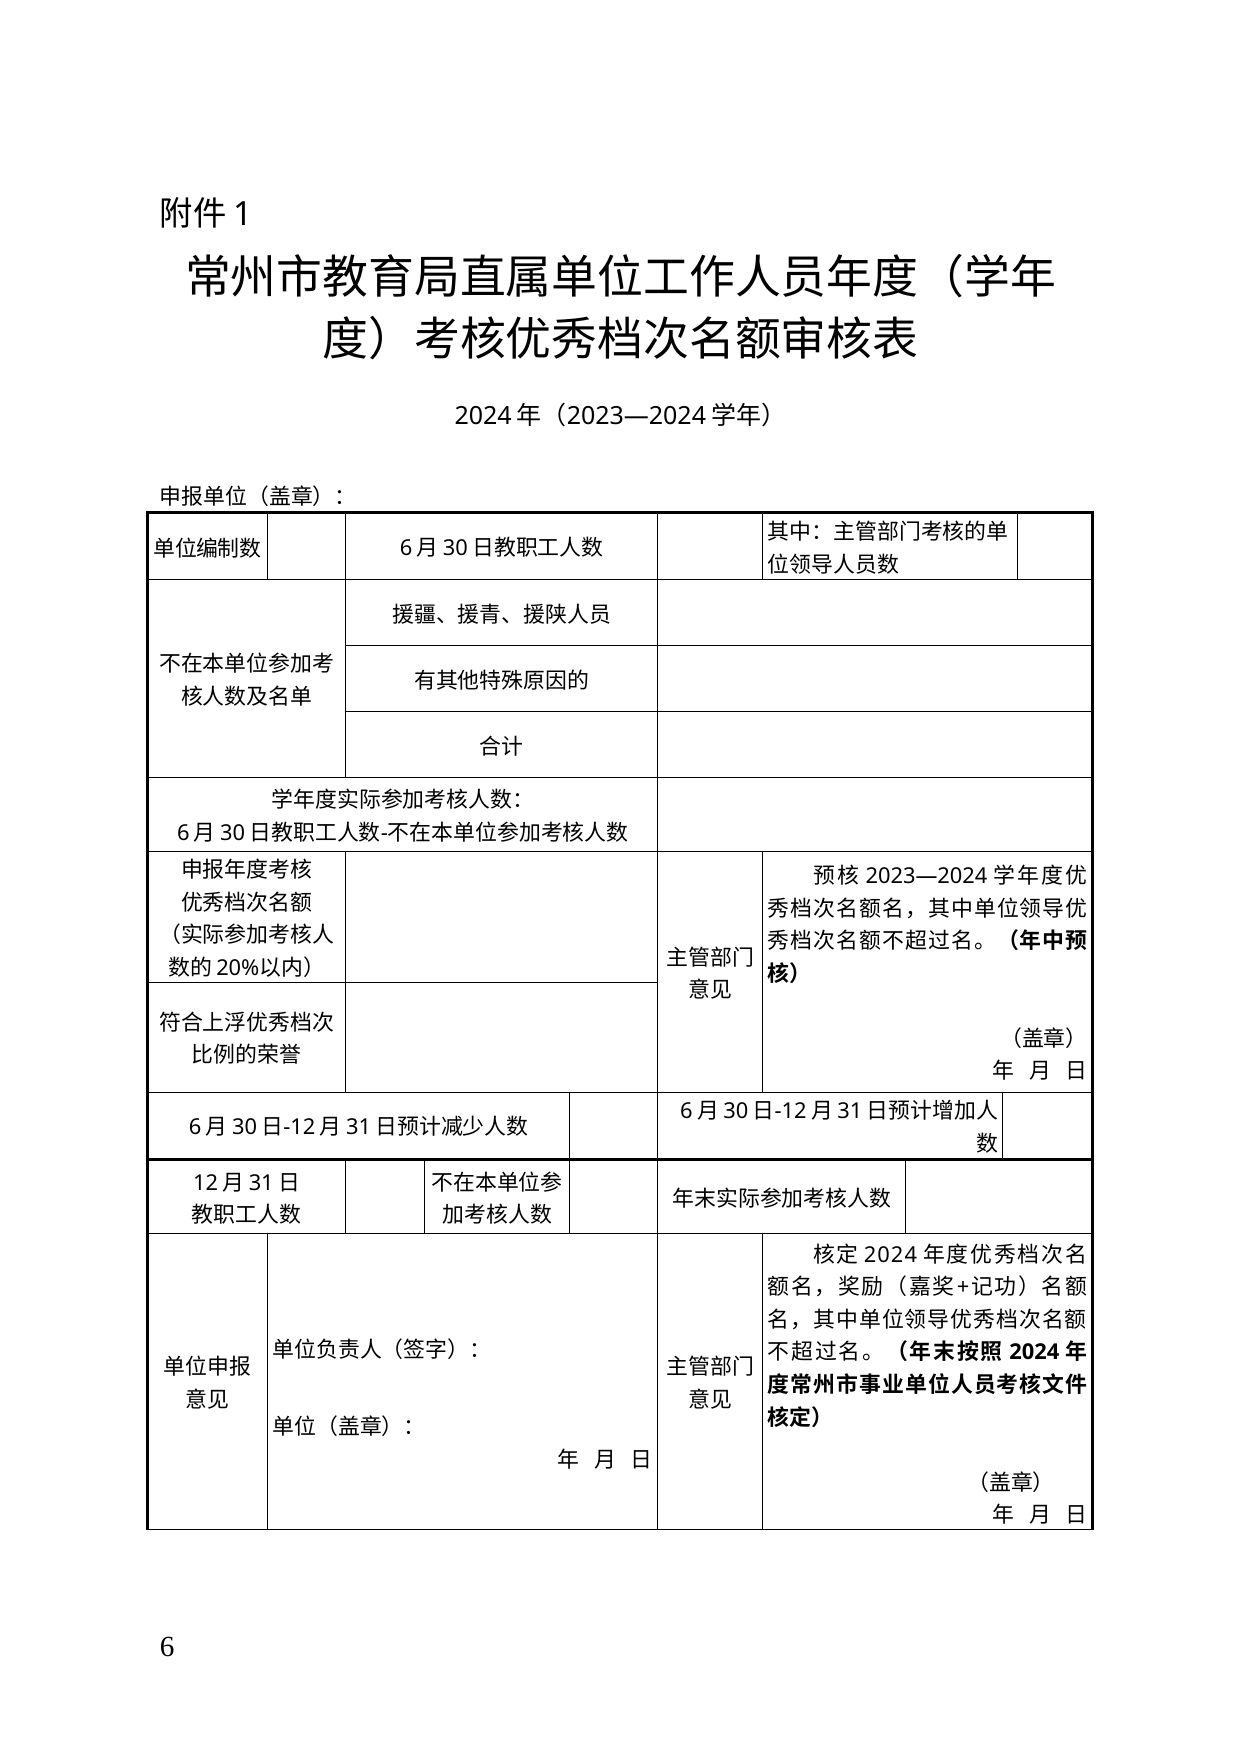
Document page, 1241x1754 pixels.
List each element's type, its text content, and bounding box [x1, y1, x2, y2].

table_cell 年末实际参加考核人数 [658, 1161, 905, 1233]
table_cell [346, 1161, 424, 1233]
table_cell 6月30日-12月31日预计减少人数 [149, 1093, 569, 1158]
table_cell [658, 646, 1091, 711]
table_cell [346, 983, 657, 1092]
table_cell 有其他特殊原因的 [346, 646, 657, 711]
text 2024年（2023—2024学年） [159, 381, 1081, 446]
table_header [658, 514, 762, 579]
table_header [268, 514, 345, 579]
table_header 6月30日教职工人数 [346, 514, 657, 579]
table_cell 12月31日 教职工人数 [149, 1161, 345, 1233]
table_cell [1003, 1093, 1091, 1158]
table_cell 单位申报 意见 [149, 1234, 267, 1529]
table_cell 申报年度考核 优秀档次名额 （实际参加考核人数的20%以内） [149, 852, 345, 982]
table_cell 6月30日-12月31日预计增加人数 [658, 1093, 1002, 1158]
text 常州市教育局直属单位工作人员年度（学年度）考核优秀档次名额审核表 [159, 243, 1081, 368]
table_cell 核定2024年度优秀档次名额名，奖励（嘉奖+记功）名额名，其中单位领导优秀档次名额不超过名。（年末按照2024年度常州市事业单位人员考核文件核定） （盖章） 年 月 日 [763, 1234, 1091, 1529]
table_cell [658, 712, 1091, 777]
table_cell [658, 580, 1091, 645]
text 申报单位（盖章）： [159, 478, 1081, 511]
table_cell 合计 [346, 712, 657, 777]
table_header 其中：主管部门考核的单位领导人员数 [763, 514, 1017, 579]
table_cell [570, 1161, 657, 1233]
table_cell [658, 778, 1091, 851]
table_cell 主管部门 意见 [658, 1234, 762, 1529]
table_cell 单位负责人（签字）： 单位（盖章）： 年 月 日 [268, 1234, 657, 1529]
table_cell 不在本单位参加考核人数及名单 [149, 580, 345, 777]
table_header 单位编制数 [149, 514, 267, 579]
text 附件1 [159, 178, 1081, 243]
table_cell [906, 1161, 1091, 1233]
table_cell 符合上浮优秀档次比例的荣誉 [149, 983, 345, 1092]
table_cell 学年度实际参加考核人数： 6月30日教职工人数-不在本单位参加考核人数 [149, 778, 657, 851]
table_cell 预核2023—2024学年度优秀档次名额名，其中单位领导优秀档次名额不超过名。（年中预核） （盖章） 年 月 日 [763, 852, 1091, 1092]
table_cell [346, 852, 657, 982]
table_cell 不在本单位参加考核人数 [425, 1161, 569, 1233]
table_cell 援疆、援青、援陕人员 [346, 580, 657, 645]
table_cell 主管部门 意见 [658, 852, 762, 1092]
table_cell [570, 1093, 657, 1158]
table_header [1018, 514, 1091, 579]
